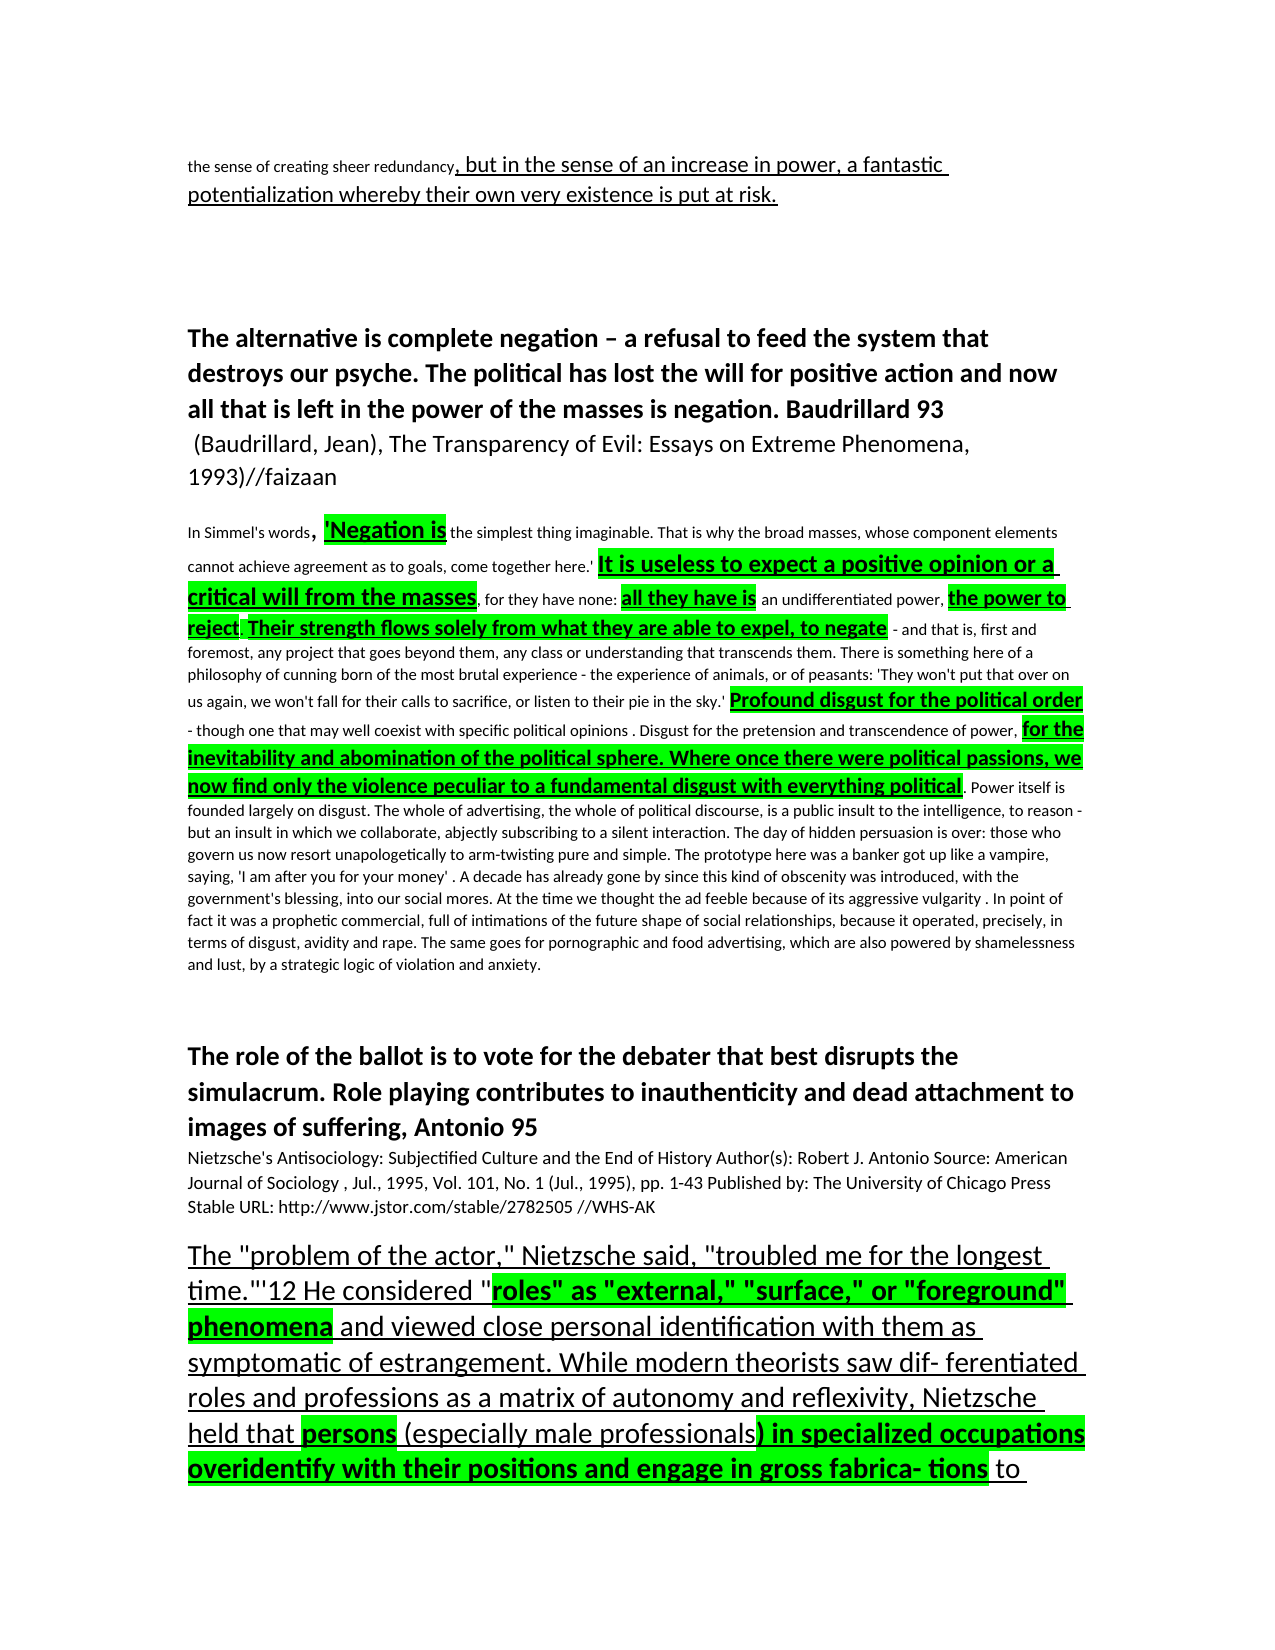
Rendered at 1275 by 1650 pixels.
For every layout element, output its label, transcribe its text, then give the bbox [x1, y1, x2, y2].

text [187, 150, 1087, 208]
subtitle The alternative is complete negation – a refusal to feed the system that destroys our psyche. The political has lost the will for positive action and now all that is left in the power of the masses is negation. Baudrillard 93 [187, 321, 1087, 425]
subtitle The role of the ballot is to vote for the debater that best disrupts the simulacrum. Role playing contributes to inauthenticity and dead attachment to images of suffering, Antonio 95 [187, 1039, 1087, 1143]
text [187, 1237, 1087, 1486]
text (Baudrillard, Jean), The Transparency of Evil: Essays on Extreme Phenomena, 1993)//faizaan [187, 428, 1087, 491]
text Nietzsche's Antisociology: Subjectified Culture and the End of History Author(s): Robert J. Antonio Source: American Journal of Sociology , Jul., 1995, Vol. 101, No. 1 (Jul., 1995), pp. 1-43 Published by: The University of Chicago Press Stable URL: http://www.jstor.com/stable/2782505 //WHS-AK [187, 1146, 1087, 1218]
text In Simmel's words, 'Negation is the simplest thing imaginable. That is why the broad masses, whose component elements cannot achieve agreement as to goals, come together here.' It is useless to expect a positive opinion or a critical will from the masses, for they have none: all they have is an undifferentiated power, the power to reject. Their strength flows solely from what they are able to expel, to negate - and that is, first and foremost, any project that goes beyond them, any class or understanding that transcends them. There is something here of a philosophy of cunning born of the most brutal experience - the experience of animals, or of peasants: 'They won't put that over on us again, we won't fall for their calls to sacrifice, or listen to their pie in the sky.' Profound disgust for the political order - though one that may well coexist with specific political opinions . Disgust for the pretension and transcendence of power, for the inevitability and abomination of the political sphere. Where once there were political passions, we now find only the violence peculiar to a fundamental disgust with everything political. Power itself is founded largely on disgust. The whole of advertising, the whole of political discourse, is a public insult to the intelligence, to reason - but an insult in which we collaborate, abjectly subscribing to a silent interaction. The day of hidden persuasion is over: those who govern us now resort unapologetically to arm-twisting pure and simple. The prototype here was a banker got up like a vampire, saying, 'I am after you for your money' . A decade has already gone by since this kind of obscenity was introduced, with the government's blessing, into our social mores. At the time we thought the ad feeble because of its aggressive vulgarity . In point of fact it was a prophetic commercial, full of intimations of the future shape of social relationships, because it operated, precisely, in terms of disgust, avidity and rape. The same goes for pornographic and food advertising, which are also powered by shamelessness and lust, by a strategic logic of violation and anxiety. [187, 510, 1087, 974]
